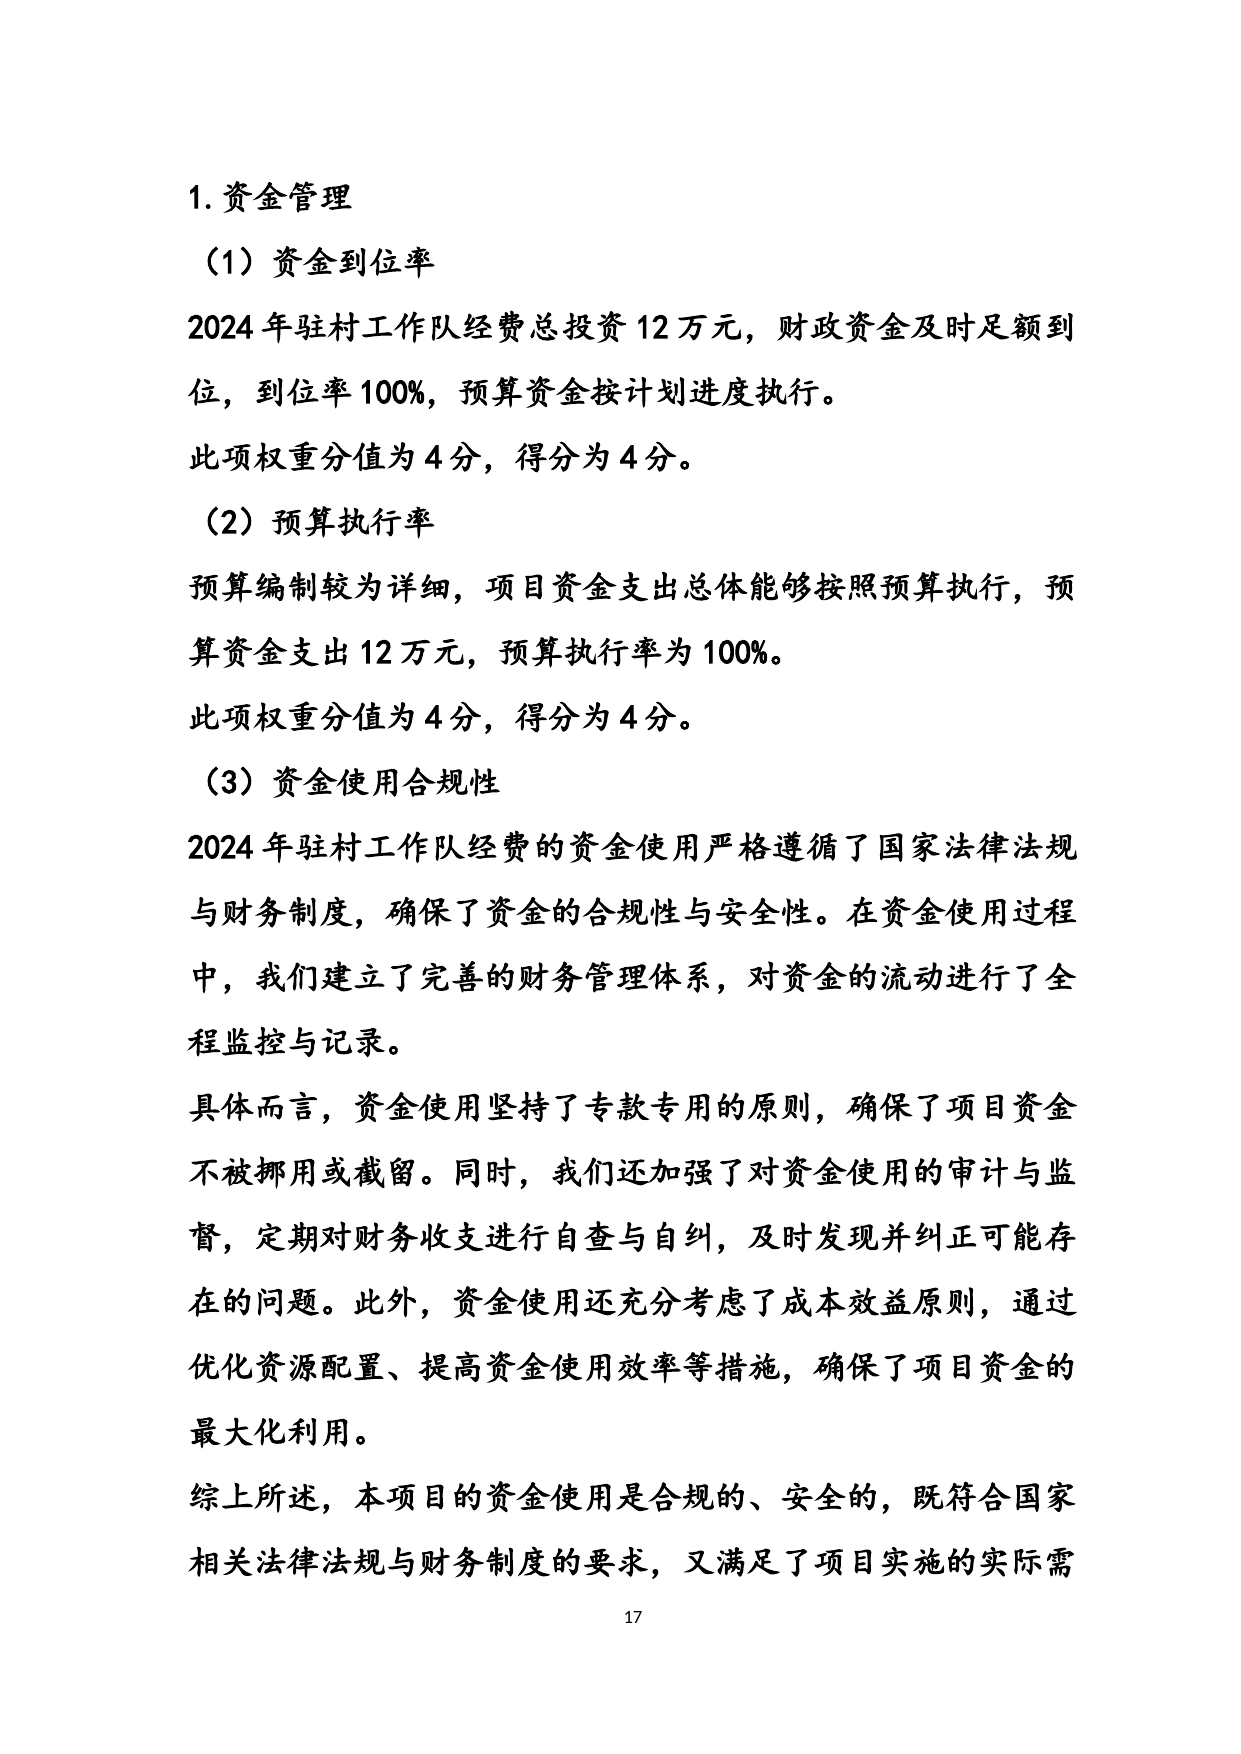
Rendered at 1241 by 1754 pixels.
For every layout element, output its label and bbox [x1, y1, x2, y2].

text [187, 162, 1078, 1592]
